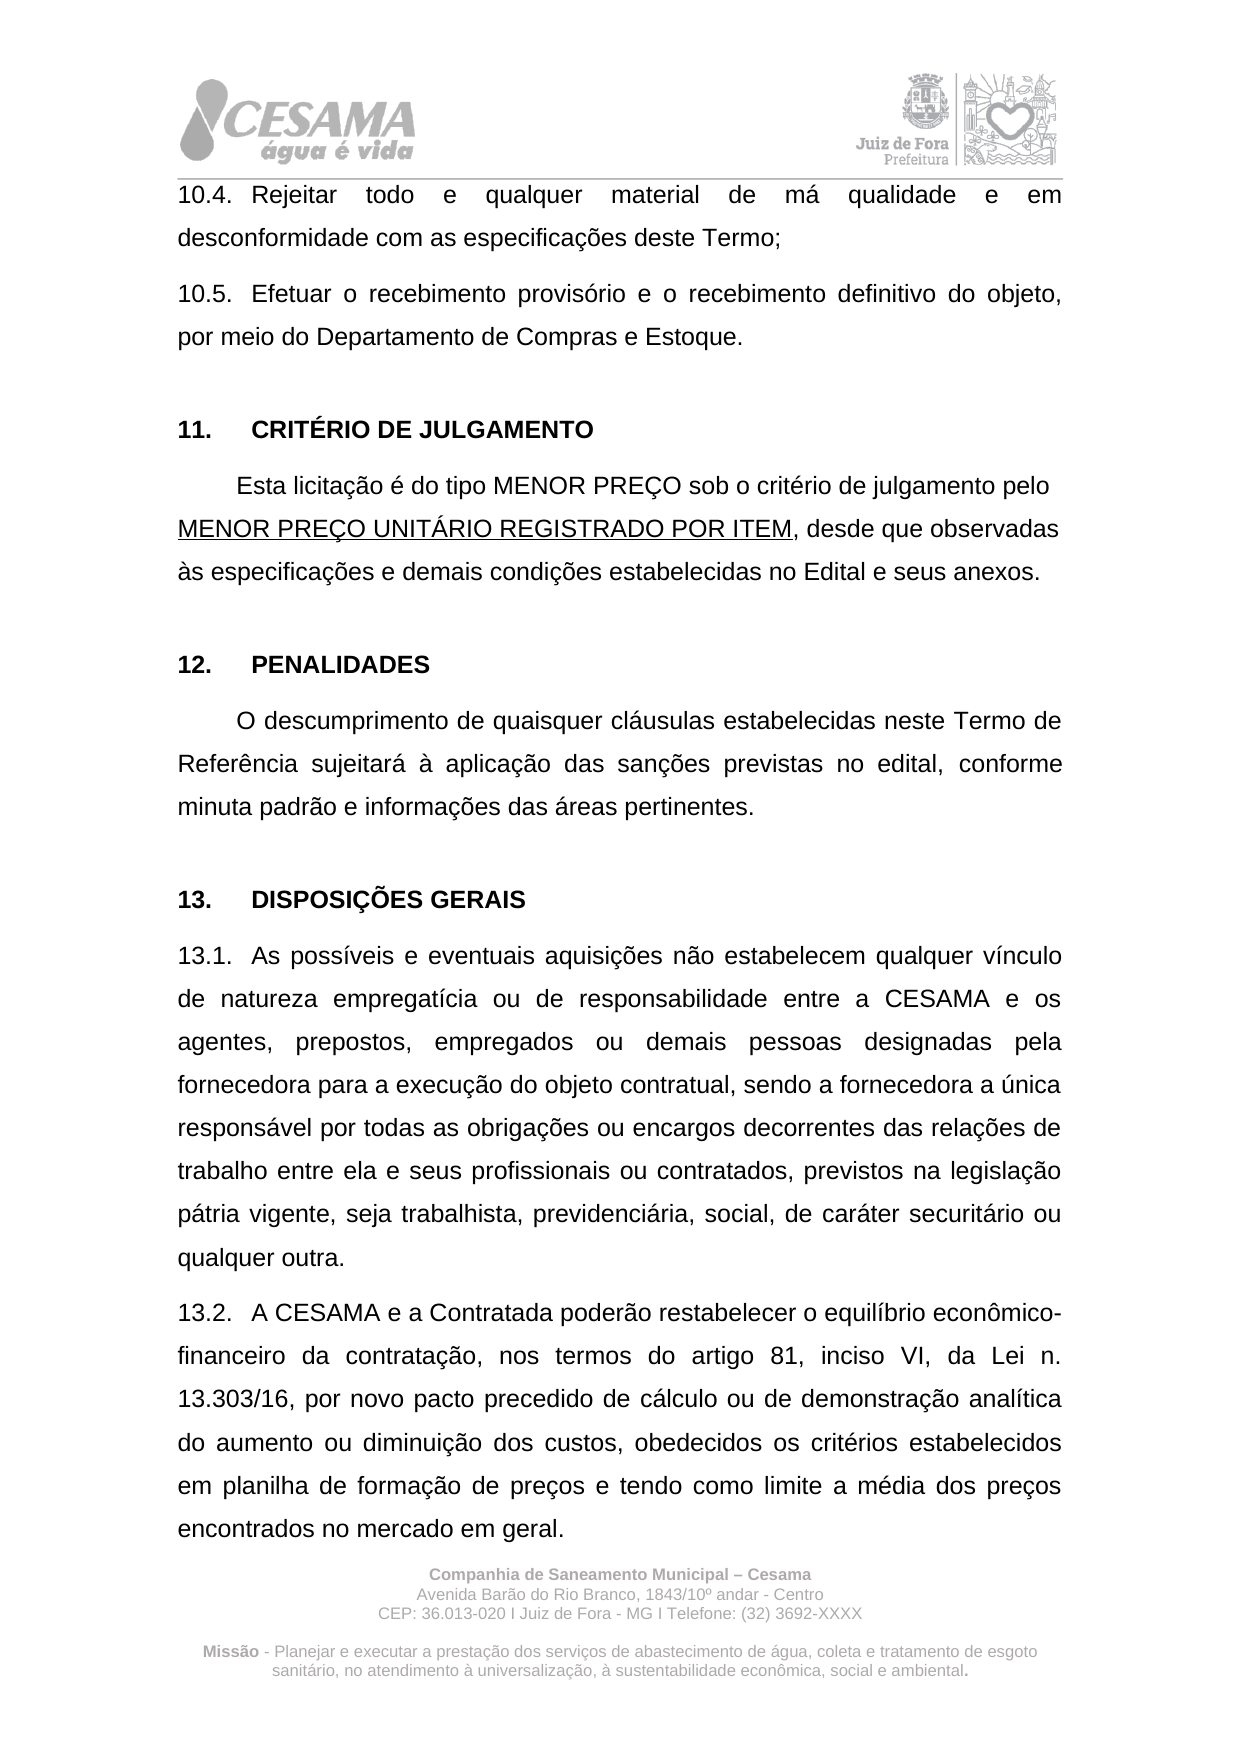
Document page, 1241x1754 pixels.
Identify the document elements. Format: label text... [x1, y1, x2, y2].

list Efetuar o recebimento provisório e o recebimento definitivo do objeto, por meio do Departamento de Compras e Estoque. [177, 279, 1063, 351]
text Esta licitação é do tipo MENOR PREÇO sob o critério de julgamento pelo MENOR PREÇO UNITÁRIO REGISTRADO POR ITEM, desde que observadas às especificações e demais condições estabelecidas no Edital e seus anexos. [177, 471, 1063, 586]
list A CESAMA e a Contratada poderão restabelecer o equilíbrio econômico-financeiro da contratação, nos termos do artigo 81, inciso VI, da Lei n. 13.303/16, por novo pacto precedido de cálculo ou de demonstração analítica do aumento ou diminuição dos custos, obedecidos os critérios estabelecidos em planilha de formação de preços e tendo como limite a média dos preços encontrados no mercado em geral. [177, 1298, 1063, 1542]
list Rejeitar todo e qualquer material de má qualidade e em desconformidade com as especificações deste Termo; [177, 180, 1063, 252]
list DISPOSIÇÕES GERAIS [177, 885, 1063, 914]
picture [177, 73, 1064, 180]
list As possíveis e eventuais aquisições não estabelecem qualquer vínculo de natureza empregatícia ou de responsabilidade entre a CESAMA e os agentes, prepostos, empregados ou demais pessoas designadas pela fornecedora para a execução do objeto contratual, sendo a fornecedora a única responsável por todas as obrigações ou encargos decorrentes das relações de trabalho entre ela e seus profissionais ou contratados, previstos na legislação pátria vigente, seja trabalhista, previdenciária, social, de caráter securitário ou qualquer outra. [177, 941, 1063, 1271]
list PENALIDADES [177, 650, 1063, 679]
list CRITÉRIO DE JULGAMENTO [177, 415, 1063, 444]
text O descumprimento de quaisquer cláusulas estabelecidas neste Termo de Referência sujeitará à aplicação das sanções previstas no edital, conforme minuta padrão e informações das áreas pertinentes. [177, 706, 1063, 821]
